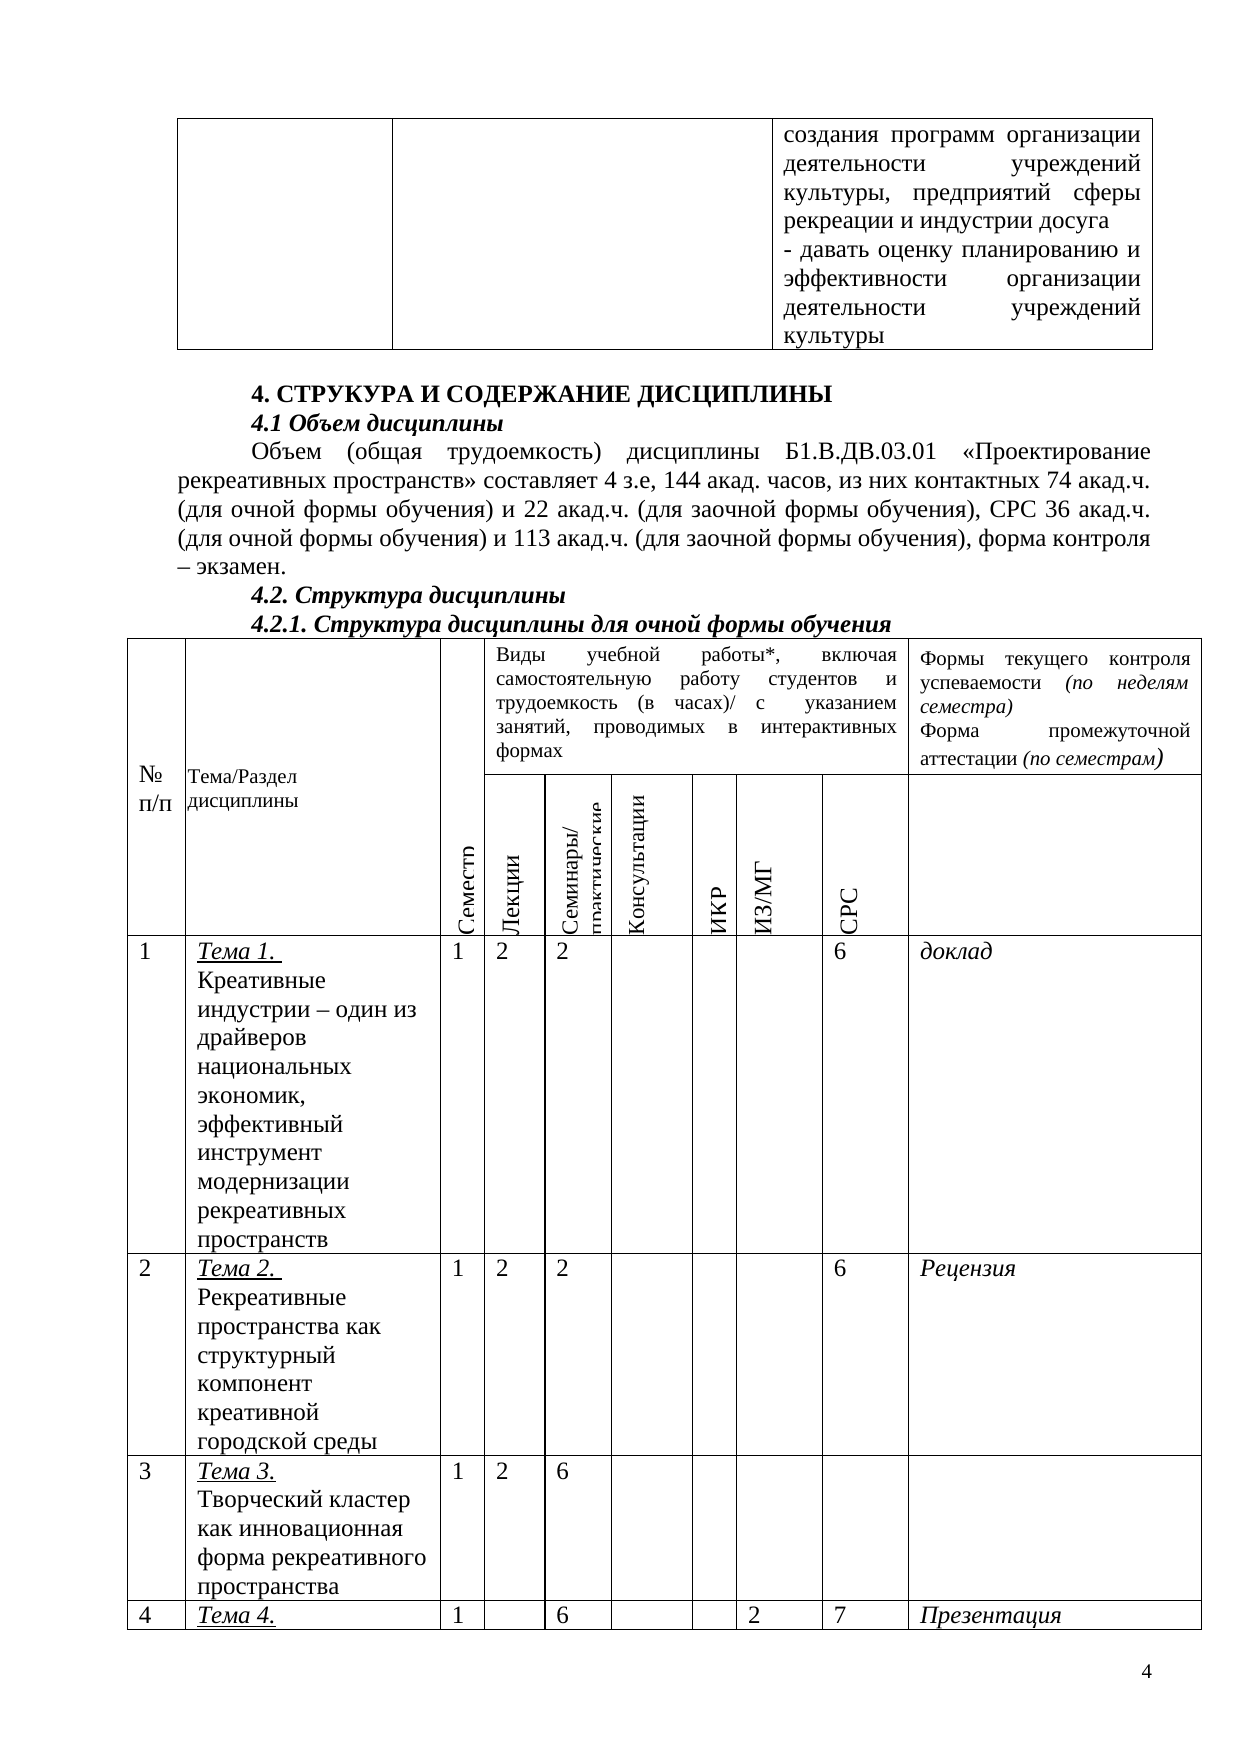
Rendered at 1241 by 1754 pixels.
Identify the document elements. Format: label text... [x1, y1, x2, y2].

table_cell Тема 3. Творческий кластер как инновационная форма рекреативного пространства [186, 1456, 440, 1599]
table_cell Тема 1. Креативные индустрии – один из драйверов национальных экономик, эффективный инструмент модернизации рекреативных пространств [186, 936, 440, 1252]
table_header Формы текущего контроля успеваемости (по неделям семестра) Форма промежуточной аттестации (по семестрам) [909, 639, 1201, 774]
table_cell 6 [823, 1254, 908, 1455]
table_cell Лекции [485, 775, 544, 935]
table_cell 2 [546, 936, 611, 1252]
text 4.2. Структура дисциплины [177, 580, 1152, 609]
table_cell ИЗ/МГ [737, 775, 822, 935]
table_cell [737, 1254, 822, 1455]
table_cell [485, 1601, 544, 1629]
table_cell 1 [441, 936, 484, 1252]
table_cell 6 [823, 936, 908, 1252]
table_cell 6 [546, 1456, 611, 1599]
table_cell 2 [546, 1254, 611, 1455]
table_cell [612, 1601, 692, 1629]
table_header № п/п [128, 639, 185, 935]
table_cell [737, 1456, 822, 1599]
table_cell 7 [823, 1601, 908, 1629]
table_cell [693, 1601, 736, 1629]
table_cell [909, 1601, 1201, 1629]
table_cell [693, 1456, 736, 1599]
table_cell ИКР [693, 775, 736, 935]
table_cell Тема 2. Рекреативные пространства как структурный компонент креативной городской среды [186, 1254, 440, 1455]
table_cell 3 [128, 1456, 185, 1599]
table_cell Консультации [612, 775, 692, 935]
text 4.1 Объем дисциплины [177, 408, 1152, 436]
table_cell [693, 1254, 736, 1455]
table_cell 1 [128, 936, 185, 1252]
table_cell 1 [441, 1456, 484, 1599]
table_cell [393, 119, 772, 349]
table_cell [693, 936, 736, 1252]
table_cell Семинары/ практические [546, 775, 611, 935]
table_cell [178, 119, 392, 349]
table_cell 2 [485, 1456, 544, 1599]
table_cell [909, 1456, 1201, 1599]
table_cell [909, 775, 1201, 935]
table_cell [612, 936, 692, 1252]
table_cell 2 [128, 1254, 185, 1455]
table_cell 2 [485, 1254, 544, 1455]
text 4. СТРУКУРА И СОДЕРЖАНИЕ ДИСЦИПЛИНЫ [177, 379, 1152, 408]
table_cell 6 [546, 1601, 611, 1629]
table_cell [612, 1456, 692, 1599]
table_cell 4 [128, 1601, 185, 1629]
table_cell [612, 1254, 692, 1455]
table_cell СРС [823, 775, 908, 935]
text Объем (общая трудоемкость) дисциплины Б1.В.ДВ.03.01 «Проектирование рекреативных пространств» составляет 4 з.е, 144 акад. часов, из них контактных 74 акад.ч. (для очной формы обучения) и 22 акад.ч. (для заочной формы обучения), СРС 36 акад.ч. (для очной формы обучения) и 113 акад.ч. (для заочной формы обучения), форма контроля – экзамен. [177, 436, 1152, 580]
table_cell 1 [441, 1601, 484, 1629]
table_header Семестр [441, 639, 484, 935]
table_cell Рецензия [909, 1254, 1201, 1455]
table_cell 2 [485, 936, 544, 1252]
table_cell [186, 1601, 440, 1629]
table_header Виды учебной работы*, включая самостоятельную работу студентов и трудоемкость (в часах)/ с указанием занятий, проводимых в интерактивных формах [485, 639, 908, 774]
table_cell 1 [441, 1254, 484, 1455]
table_cell [737, 936, 822, 1252]
table_cell доклад [909, 936, 1201, 1252]
table_cell 2 [737, 1601, 822, 1629]
table_header Тема/Раздел дисциплины [186, 639, 440, 935]
text 4.2.1. Структура дисциплины для очной формы обучения [177, 609, 1152, 638]
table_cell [773, 119, 1152, 349]
table_cell [823, 1456, 908, 1599]
